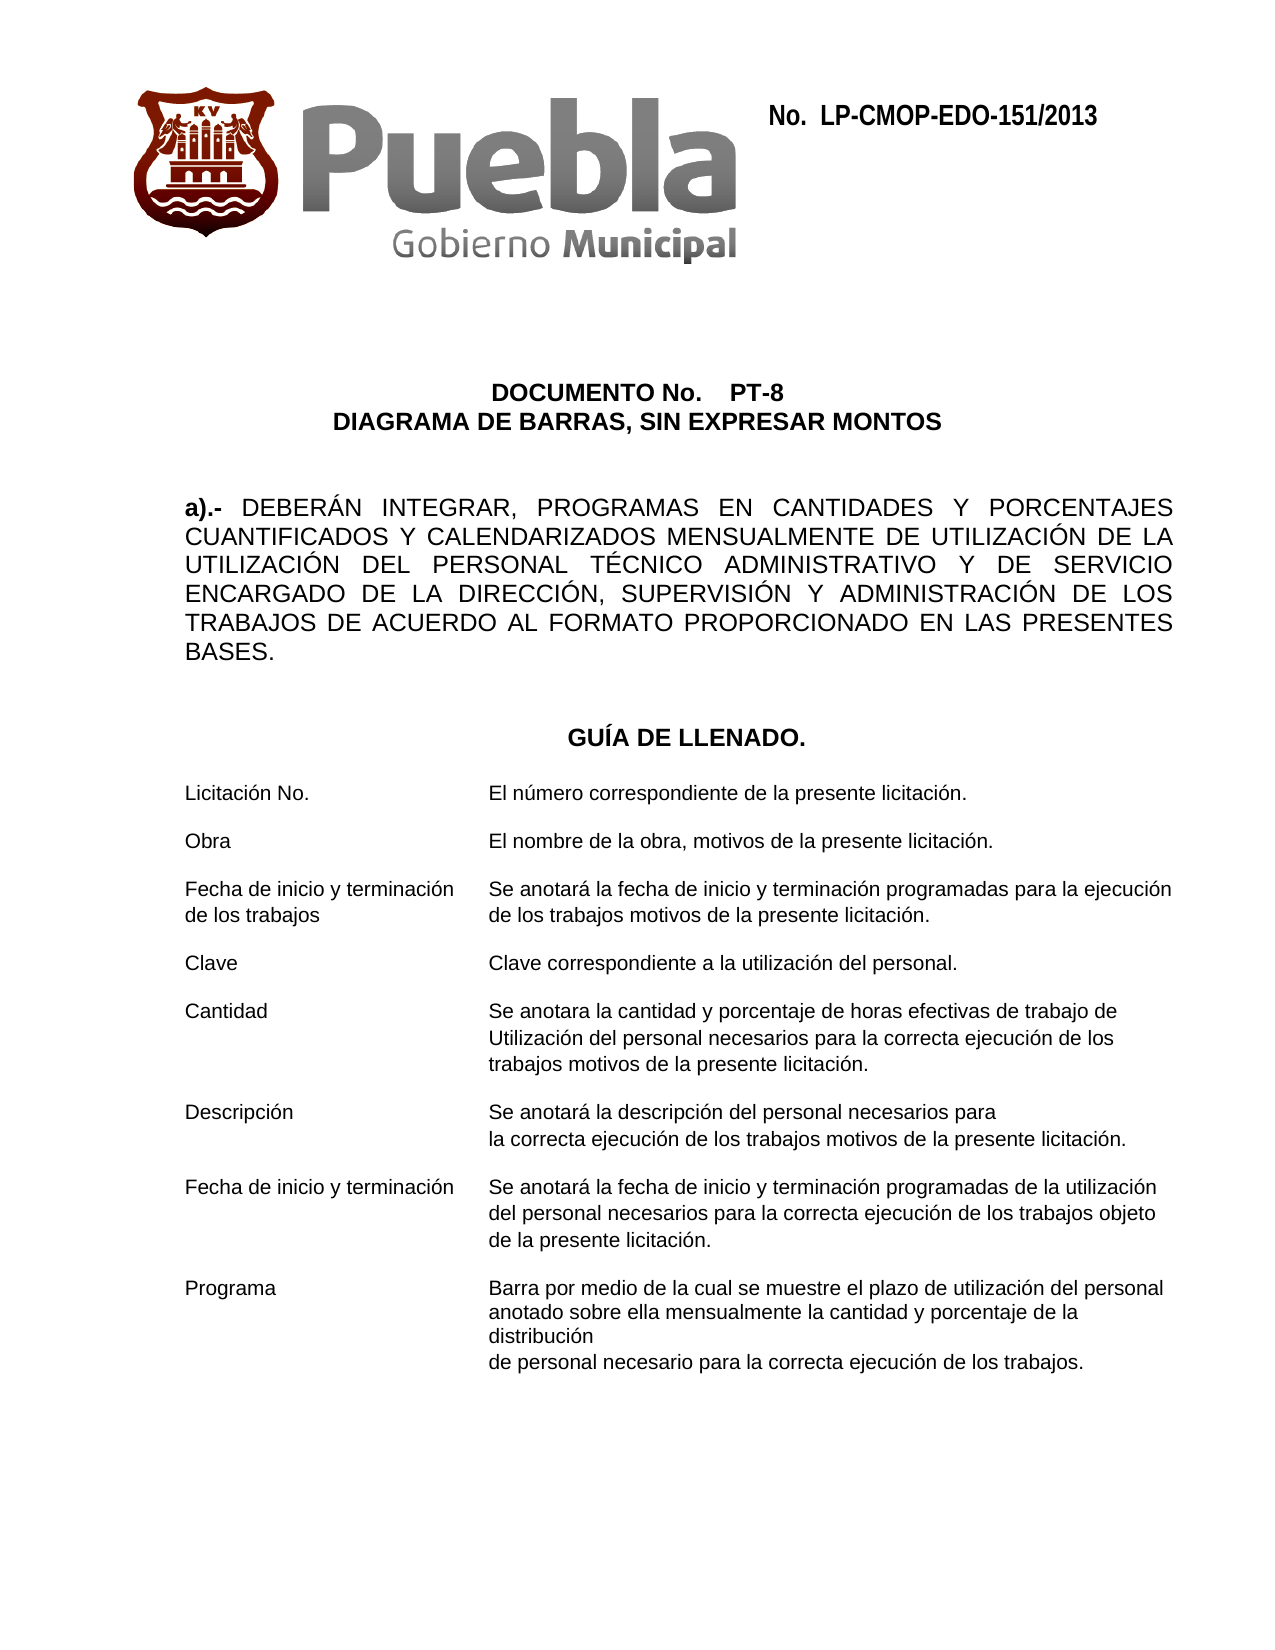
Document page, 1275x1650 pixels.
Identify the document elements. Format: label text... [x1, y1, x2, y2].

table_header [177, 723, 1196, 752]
picture [133, 87, 736, 264]
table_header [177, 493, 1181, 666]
text DOCUMENTO No. PT-8 [177, 378, 1098, 407]
text DIAGRAMA DE BARRAS, SIN EXPRESAR MONTOS [177, 407, 1098, 436]
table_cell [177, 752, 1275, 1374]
